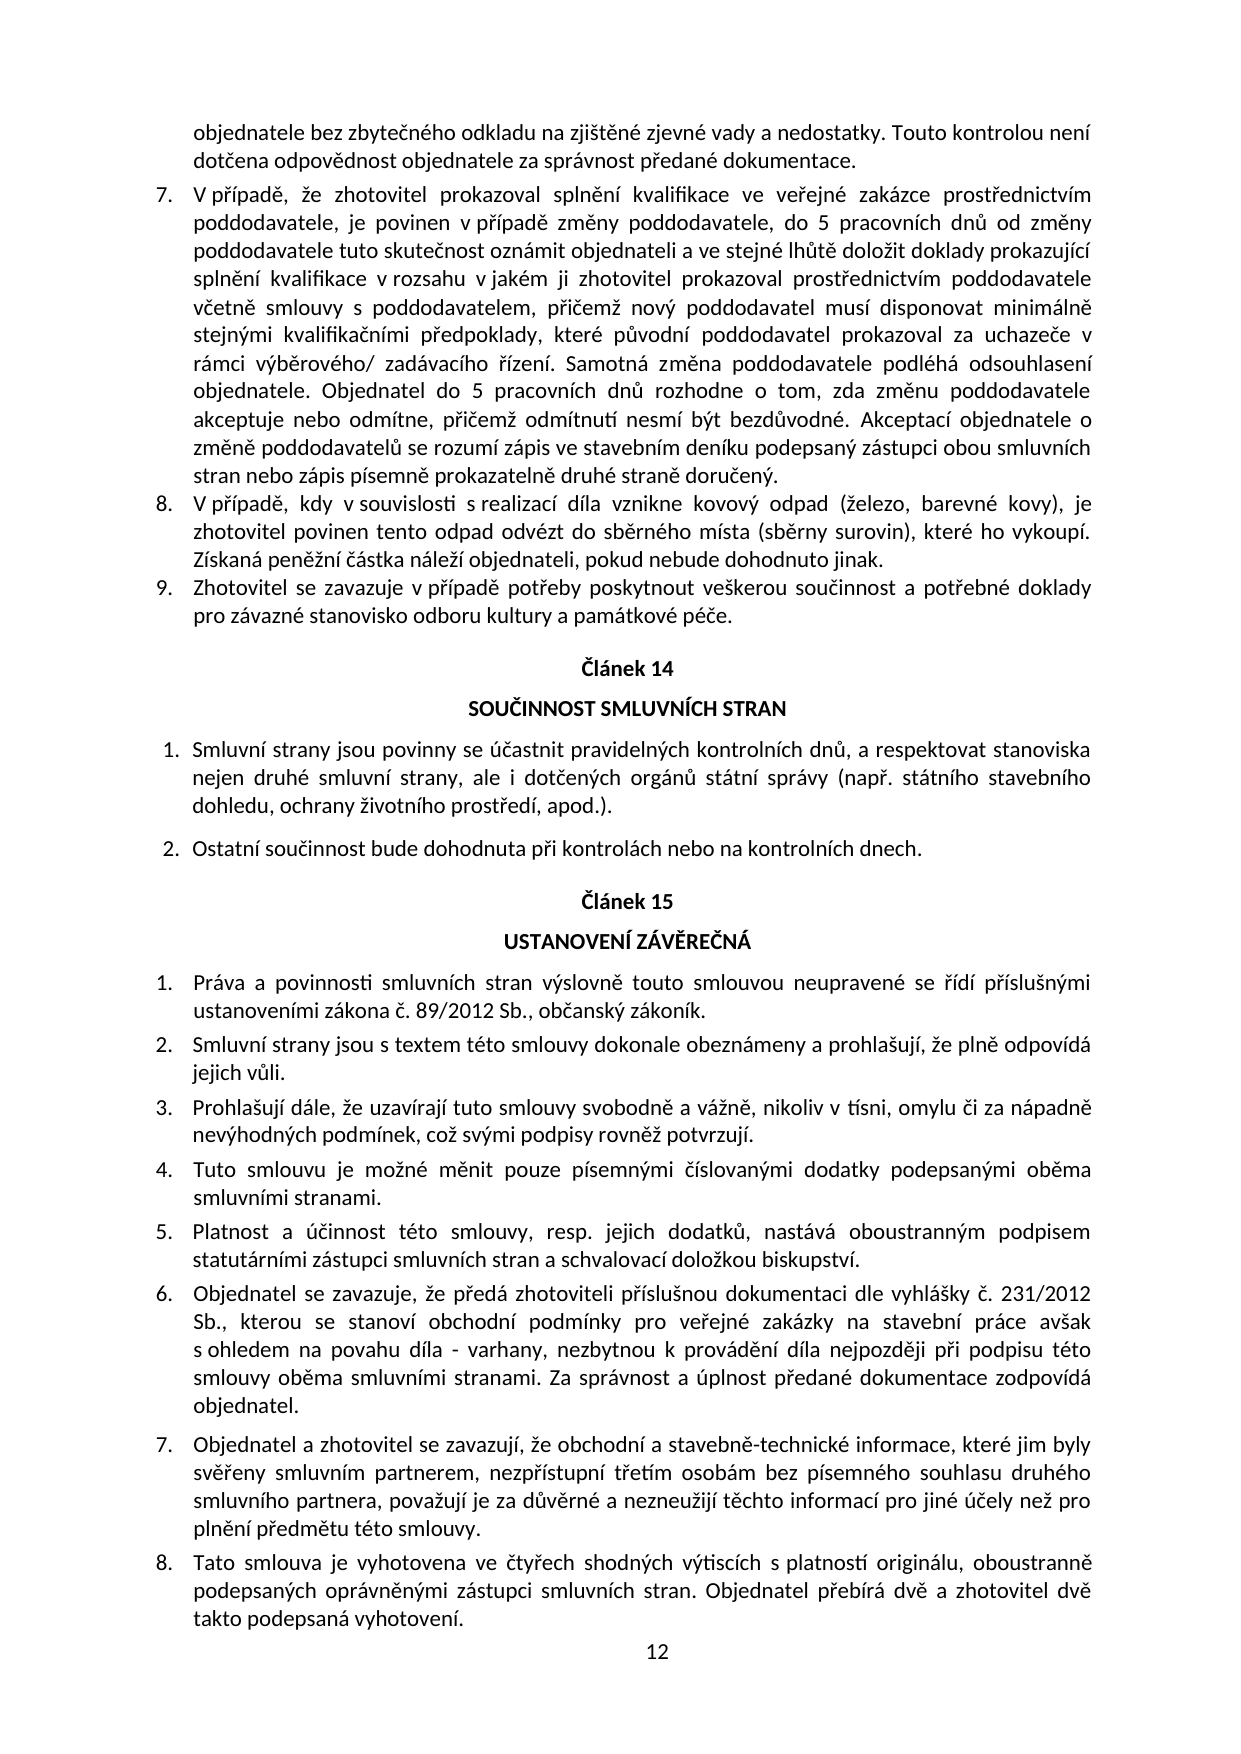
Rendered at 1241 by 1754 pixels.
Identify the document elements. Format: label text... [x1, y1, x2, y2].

list Práva a povinnosti smluvních stran výslovně touto smlouvou neupravené se řídí příslušnými ustanoveními zákona č. 89/2012 Sb., občanský zákoník. [156, 968, 1093, 1024]
list Tuto smlouvu je možné měnit pouze písemnými číslovanými dodatky podepsanými oběma smluvními stranami. [156, 1155, 1093, 1211]
list Objednatel a zhotovitel se zavazují, že obchodní a stavebně-technické informace, které jim byly svěřeny smluvním partnerem, nezpřístupní třetím osobám bez písemného souhlasu druhého smluvního partnera, považují je za důvěrné a nezneužijí těchto informací pro jiné účely než pro plnění předmětu této smlouvy. [156, 1430, 1093, 1542]
subtitle Článek 14 [162, 654, 1093, 682]
list Ostatní součinnost bude dohodnuta při kontrolách nebo na kontrolních dnech. [162, 834, 1093, 862]
list V případě, že zhotovitel prokazoval splnění kvalifikace ve veřejné zakázce prostřednictvím poddodavatele, je povinen v případě změny poddodavatele, do 5 pracovních dnů od změny poddodavatele tuto skutečnost oznámit objednateli a ve stejné lhůtě doložit doklady prokazující splnění kvalifikace v rozsahu v jakém ji zhotovitel prokazoval prostřednictvím poddodavatele včetně smlouvy s poddodavatelem, přičemž nový poddodavatel musí disponovat minimálně stejnými kvalifikačními předpoklady, které původní poddodavatel prokazoval za uchazeče v rámci výběrového/ zadávacího řízení. Samotná změna poddodavatele podléhá odsouhlasení objednatele. Objednatel do 5 pracovních dnů rozhodne o tom, zda změnu poddodavatele akceptuje nebo odmítne, přičemž odmítnutí nesmí být bezdůvodné. Akceptací objednatele o změně poddodavatelů se rozumí zápis ve stavebním deníku podepsaný zástupci obou smluvních stran nebo zápis písemně prokazatelně druhé straně doručený. [156, 181, 1093, 489]
list Prohlašují dále, že uzavírají tuto smlouvy svobodně a vážně, nikoliv v tísni, omylu či za nápadně nevýhodných podmínek, což svými podpisy rovněž potvrzují. [155, 1093, 1093, 1149]
list Tato smlouva je vyhotovena ve čtyřech shodných výtiscích s platností originálu, oboustranně podepsaných oprávněnými zástupci smluvních stran. Objednatel přebírá dvě a zhotovitel dvě takto podepsaná vyhotovení. [156, 1548, 1093, 1632]
list Smluvní strany jsou s textem této smlouvy dokonale obeznámeny a prohlašují, že plně odpovídá jejich vůli. [155, 1030, 1093, 1086]
list Platnost a účinnost této smlouvy, resp. jejich dodatků, nastává oboustranným podpisem statutárními zástupci smluvních stran a schvalovací doložkou biskupství. [155, 1217, 1093, 1273]
subtitle Článek 15 [162, 887, 1093, 915]
text Ustanovení závěrečná [162, 927, 1093, 956]
text Součinnost smluvních stran [162, 694, 1093, 722]
list V případě, kdy v souvislosti s realizací díla vznikne kovový odpad (železo, barevné kovy), je zhotovitel povinen tento odpad odvézt do sběrného místa (sběrny surovin), které ho vykoupí. Získaná peněžní částka náleží objednateli, pokud nebude dohodnuto jinak. [156, 489, 1093, 573]
list Smluvní strany jsou povinny se účastnit pravidelných kontrolních dnů, a respektovat stanoviska nejen druhé smluvní strany, ale i dotčených orgánů státní správy (např. státního stavebního dohledu, ochrany životního prostředí, apod.). [162, 735, 1093, 819]
list Objednatel se zavazuje, že předá zhotoviteli příslušnou dokumentaci dle vyhlášky č. 231/2012 Sb., kterou se stanoví obchodní podmínky pro veřejné zakázky na stavební práce avšak s ohledem na povahu díla - varhany, nezbytnou k provádění díla nejpozději při podpisu této smlouvy oběma smluvními stranami. Za správnost a úplnost předané dokumentace zodpovídá objednatel. [156, 1279, 1093, 1419]
list Zhotovitel se zavazuje v případě potřeby poskytnout veškerou součinnost a potřebné doklady pro závazné stanovisko odboru kultury a památkové péče. [156, 573, 1093, 629]
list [156, 118, 1093, 174]
